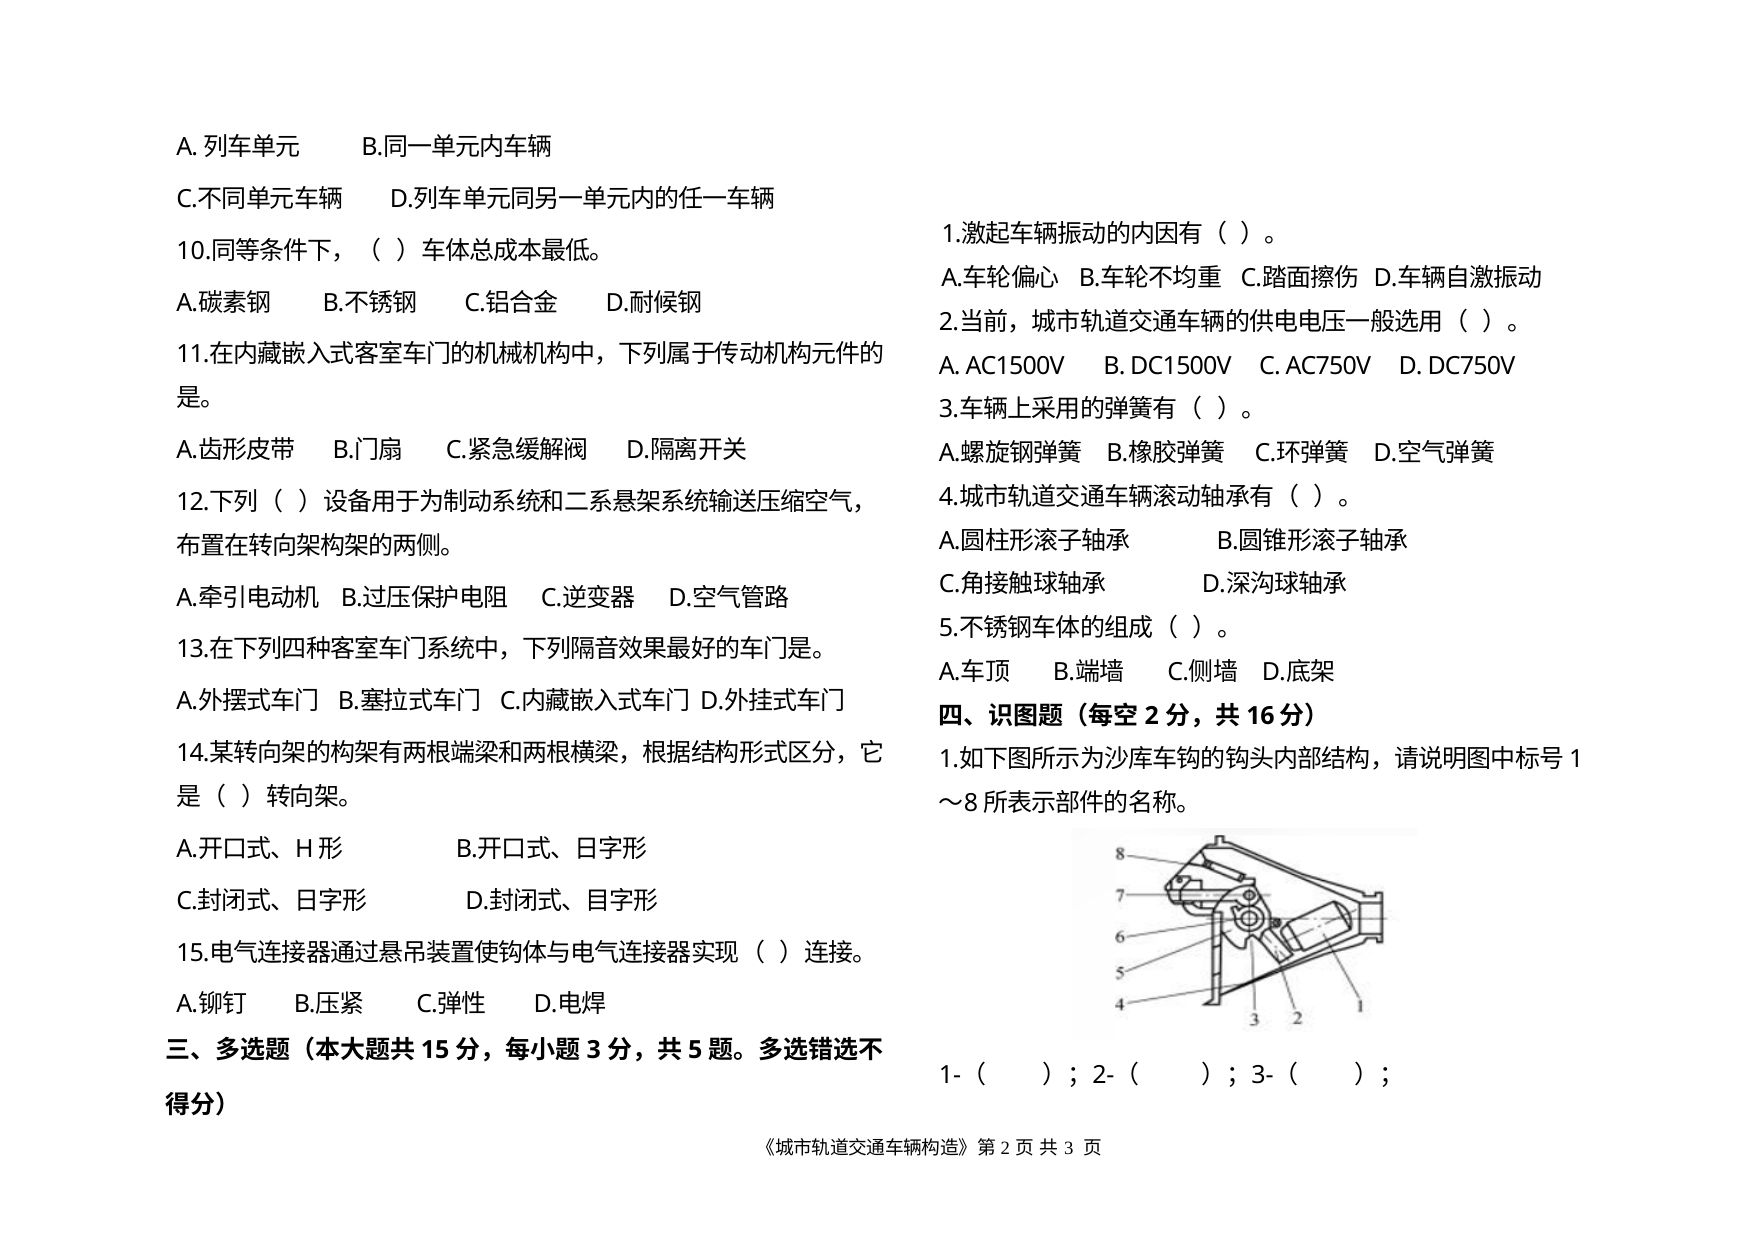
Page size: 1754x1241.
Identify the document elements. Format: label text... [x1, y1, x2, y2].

text 1.如下图所示为沙库车钩的钩头内部结构，请说明图中标号1～8所表示部件的名称。 [939, 733, 1593, 820]
text A.碳素钢 B.不锈钢 C.铝合金 D.耐候钢 [176, 276, 885, 320]
text 三、多选题（本大题共15 分，每小题 3 分，共 5 题。多选错选不得分） [166, 1030, 885, 1120]
text A.牵引电动机 B.过压保护电阻 C.逆变器 D.空气管路 [176, 571, 885, 615]
text A.螺旋钢弹簧 B.橡胶弹簧 C.环弹簧 D.空气弹簧 [939, 427, 1593, 470]
text 15.电气连接器通过悬吊装置使钩体与电气连接器实现（ ）连接。 [176, 926, 885, 970]
text A.车顶 B.端墙 C.侧墙 D.底架 [939, 645, 1593, 689]
text 14.某转向架的构架有两根端梁和两根横梁，根据结构形式区分，它是（ ）转向架。 [176, 727, 885, 814]
text A. 列车单元 B.同一单元内车辆 [176, 120, 885, 164]
text A.铆钉 B.压紧 C.弹性 D.电焊 [176, 978, 885, 1022]
text A.外摆式车门 B.塞拉式车门 C.内藏嵌入式车门 D.外挂式车门 [176, 675, 885, 718]
text 12.下列（ ）设备用于为制动系统和二系悬架系统输送压缩空气，布置在转向架构架的两侧。 [176, 475, 885, 563]
text A.圆柱形滚子轴承 B.圆锥形滚子轴承 [939, 514, 1593, 558]
text A.开口式、H形 B.开口式、日字形 [176, 822, 885, 866]
text A. AC1500V B. DC1500V C. AC750V D. DC750V [939, 339, 1593, 383]
text 1-（ ）；2-（ ）；3-（ ）； [939, 1055, 1593, 1091]
text 四、识图题（每空 2 分，共 16分） [939, 689, 1593, 733]
text 11.在内藏嵌入式客室车门的机械机构中，下列属于传动机构元件的是。 [176, 328, 885, 415]
text 10.同等条件下，（ ）车体总成本最低。 [176, 224, 885, 268]
picture [1071, 828, 1418, 1041]
text 2.当前，城市轨道交通车辆的供电电压一般选用（ ）。 [939, 295, 1593, 339]
text A.车轮偏心 B.车轮不均重 C.踏面擦伤 D.车辆自激振动 [918, 252, 1593, 295]
text 3.车辆上采用的弹簧有（ ）。 [939, 383, 1593, 427]
text C.角接触球轴承 D.深沟球轴承 [939, 558, 1593, 602]
text C.不同单元车辆 D.列车单元同另一单元内的任一车辆 [176, 172, 885, 216]
text 5.不锈钢车体的组成（ ）。 [939, 602, 1593, 645]
text A.齿形皮带 B.门扇 C.紧急缓解阀 D.隔离开关 [176, 423, 885, 467]
text 1.激起车辆振动的内因有（ ）。 [895, 208, 1593, 252]
text C.封闭式、日字形 D.封闭式、目字形 [176, 874, 885, 918]
text 13.在下列四种客室车门系统中，下列隔音效果最好的车门是。 [176, 623, 885, 667]
text 4.城市轨道交通车辆滚动轴承有（ ）。 [939, 470, 1593, 514]
